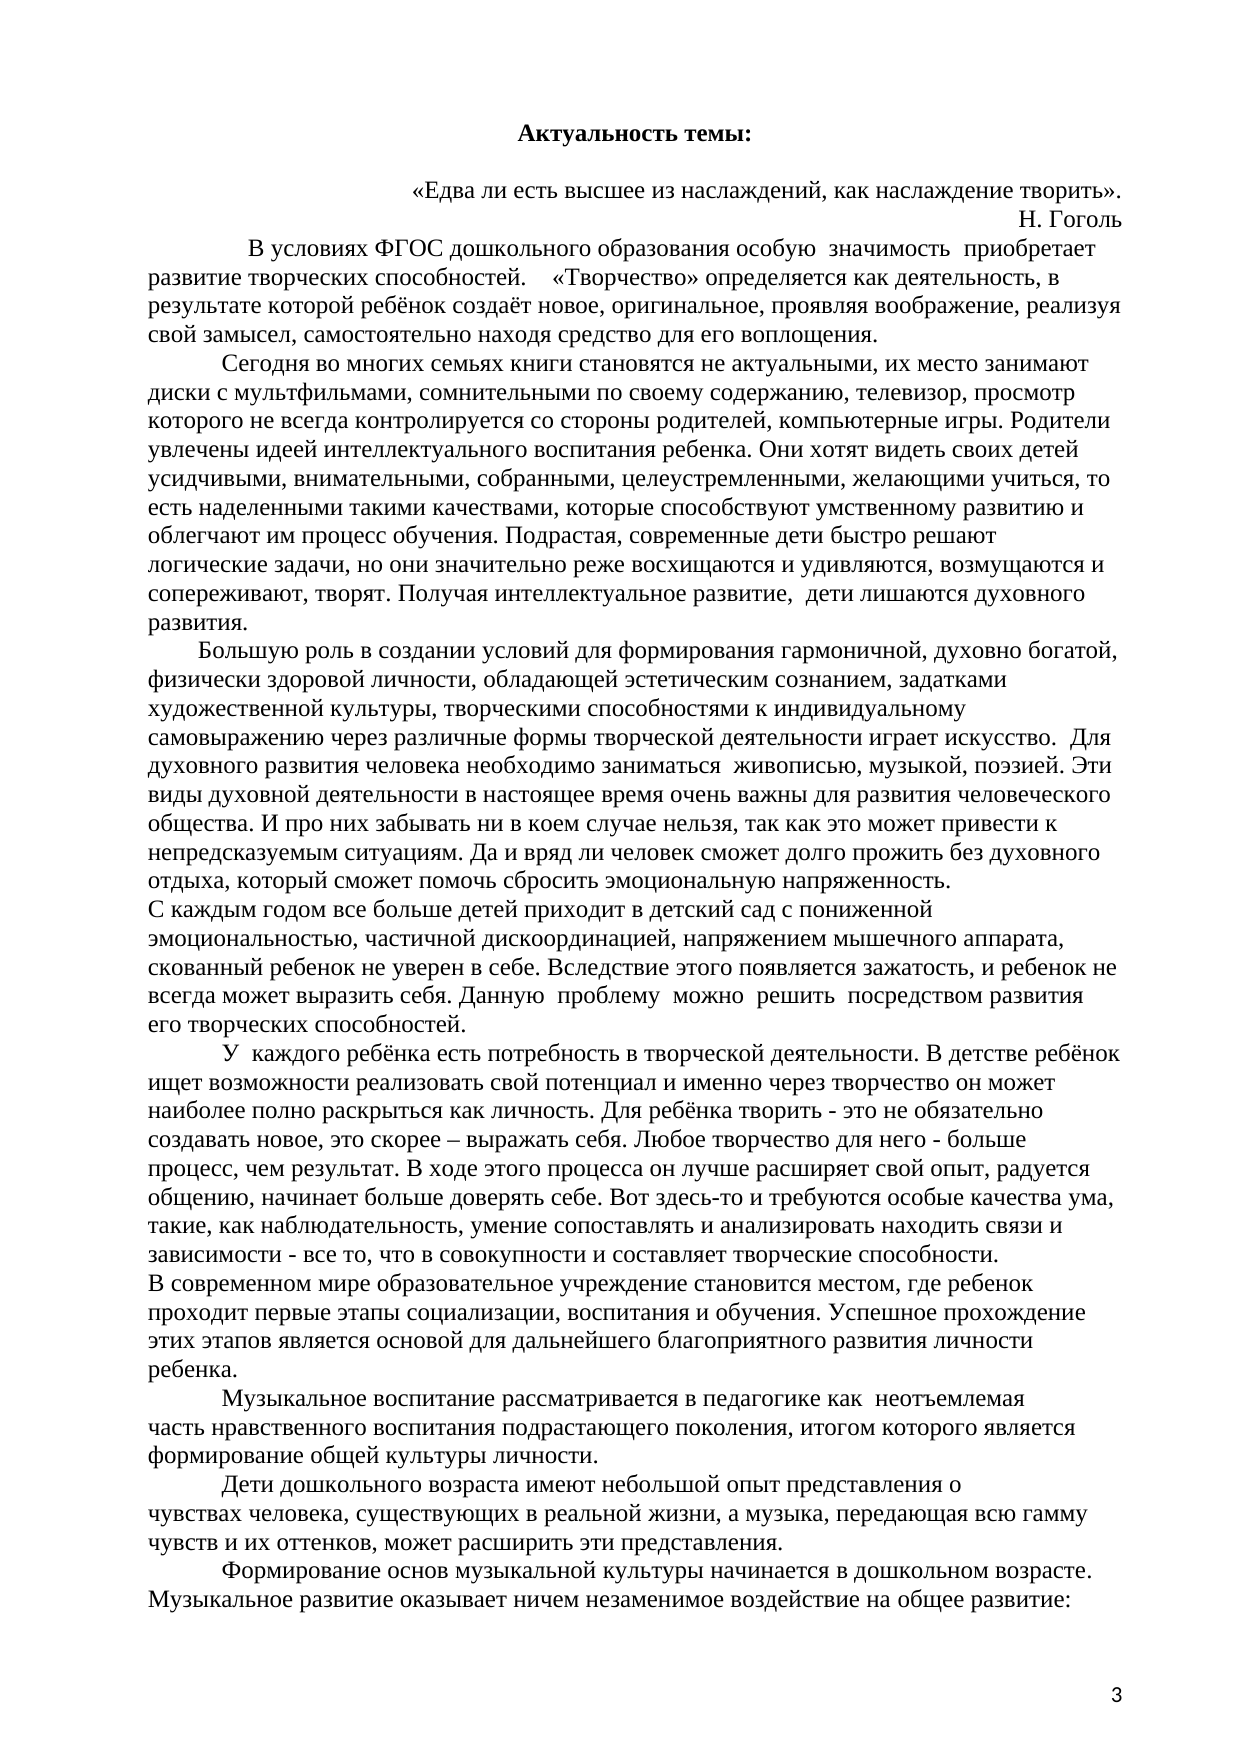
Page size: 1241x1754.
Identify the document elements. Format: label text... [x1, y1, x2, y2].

text Актуальность темы: [148, 118, 1122, 147]
text «Едва ли есть высшее из наслаждений, как наслаждение творить». Н. Гоголь [148, 176, 1122, 233]
text Дети дошкольного возраста имеют небольшой опыт представления о чувствах человека, существующих в реальной жизни, а музыка, передающая всю гамму чувств и их оттенков, может расширить эти представления. [148, 1469, 1122, 1556]
text В условиях ФГОС дошкольного образования особую значимость приобретает развитие творческих способностей. «Творчество» определяется как деятельность, в результате которой ребёнок создаёт новое, оригинальное, проявляя воображение, реализуя свой замысел, самостоятельно находя средство для его воплощения. [148, 233, 1122, 348]
text С каждым годом все больше детей приходит в детский сад с пониженной эмоциональностью, частичной дискоординацией, напряжением мышечного аппарата, скованный ребенок не уверен в себе. Вследствие этого появляется зажатость, и ребенок не всегда может выразить себя. Данную проблему можно решить посредством развития его творческих способностей. [148, 894, 1122, 1038]
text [148, 1556, 1122, 1613]
text У каждого ребёнка есть потребность в творческой деятельности. В детстве ребёнок ищет возможности реализовать свой потенциал и именно через творчество он может наиболее полно раскрыться как личность. Для ребёнка творить - это не обязательно создавать новое, это скорее – выражать себя. Любое творчество для него - больше процесс, чем результат. В ходе этого процесса он лучше расширяет свой опыт, радуется общению, начинает больше доверять себе. Вот здесь-то и требуются особые качества ума, такие, как наблюдательность, умение сопоставлять и анализировать находить связи и зависимости - все то, что в совокупности и составляет творческие способности. [148, 1038, 1122, 1268]
text Музыкальное воспитание рассматривается в педагогике как неотъемлемая часть нравственного воспитания подрастающего поколения, итогом которого является формирование общей культуры личности. [148, 1383, 1122, 1469]
text В современном мире образовательное учреждение становится местом, где ребенок проходит первые этапы социализации, воспитания и обучения. Успешное прохождение этих этапов является основой для дальнейшего благоприятного развития личности ребенка. [148, 1268, 1122, 1383]
text Сегодня во многих семьях книги становятся не актуальными, их место занимают диски с мультфильмами, сомнительными по своему содержанию, телевизор, просмотр которого не всегда контролируется со стороны родителей, компьютерные игры. Родители увлечены идеей интеллектуального воспитания ребенка. Они хотят видеть своих детей усидчивыми, внимательными, собранными, целеустремленными, желающими учиться, то есть наделенными такими качествами, которые способствуют умственному развитию и облегчают им процесс обучения. Подрастая, современные дети быстро решают логические задачи, но они значительно реже восхищаются и удивляются, возмущаются и сопереживают, творят. Получая интеллектуальное развитие, дети лишаются духовного развития. Большую роль в создании условий для формирования гармоничной, духовно богатой, физически здоровой личности, обладающей эстетическим сознанием, задатками художественной культуры, творческими способностями к индивидуальному самовыражению через различные формы творческой деятельности играет искусство. Для духовного развития человека необходимо заниматься живописью, музыкой, поэзией. Эти виды духовной деятельности в настоящее время очень важны для развития человеческого общества. И про них забывать ни в коем случае нельзя, так как это может привести к непредсказуемым ситуациям. Да и вряд ли человек сможет долго прожить без духовного отдыха, который сможет помочь сбросить эмоциональную напряженность. [148, 348, 1122, 894]
